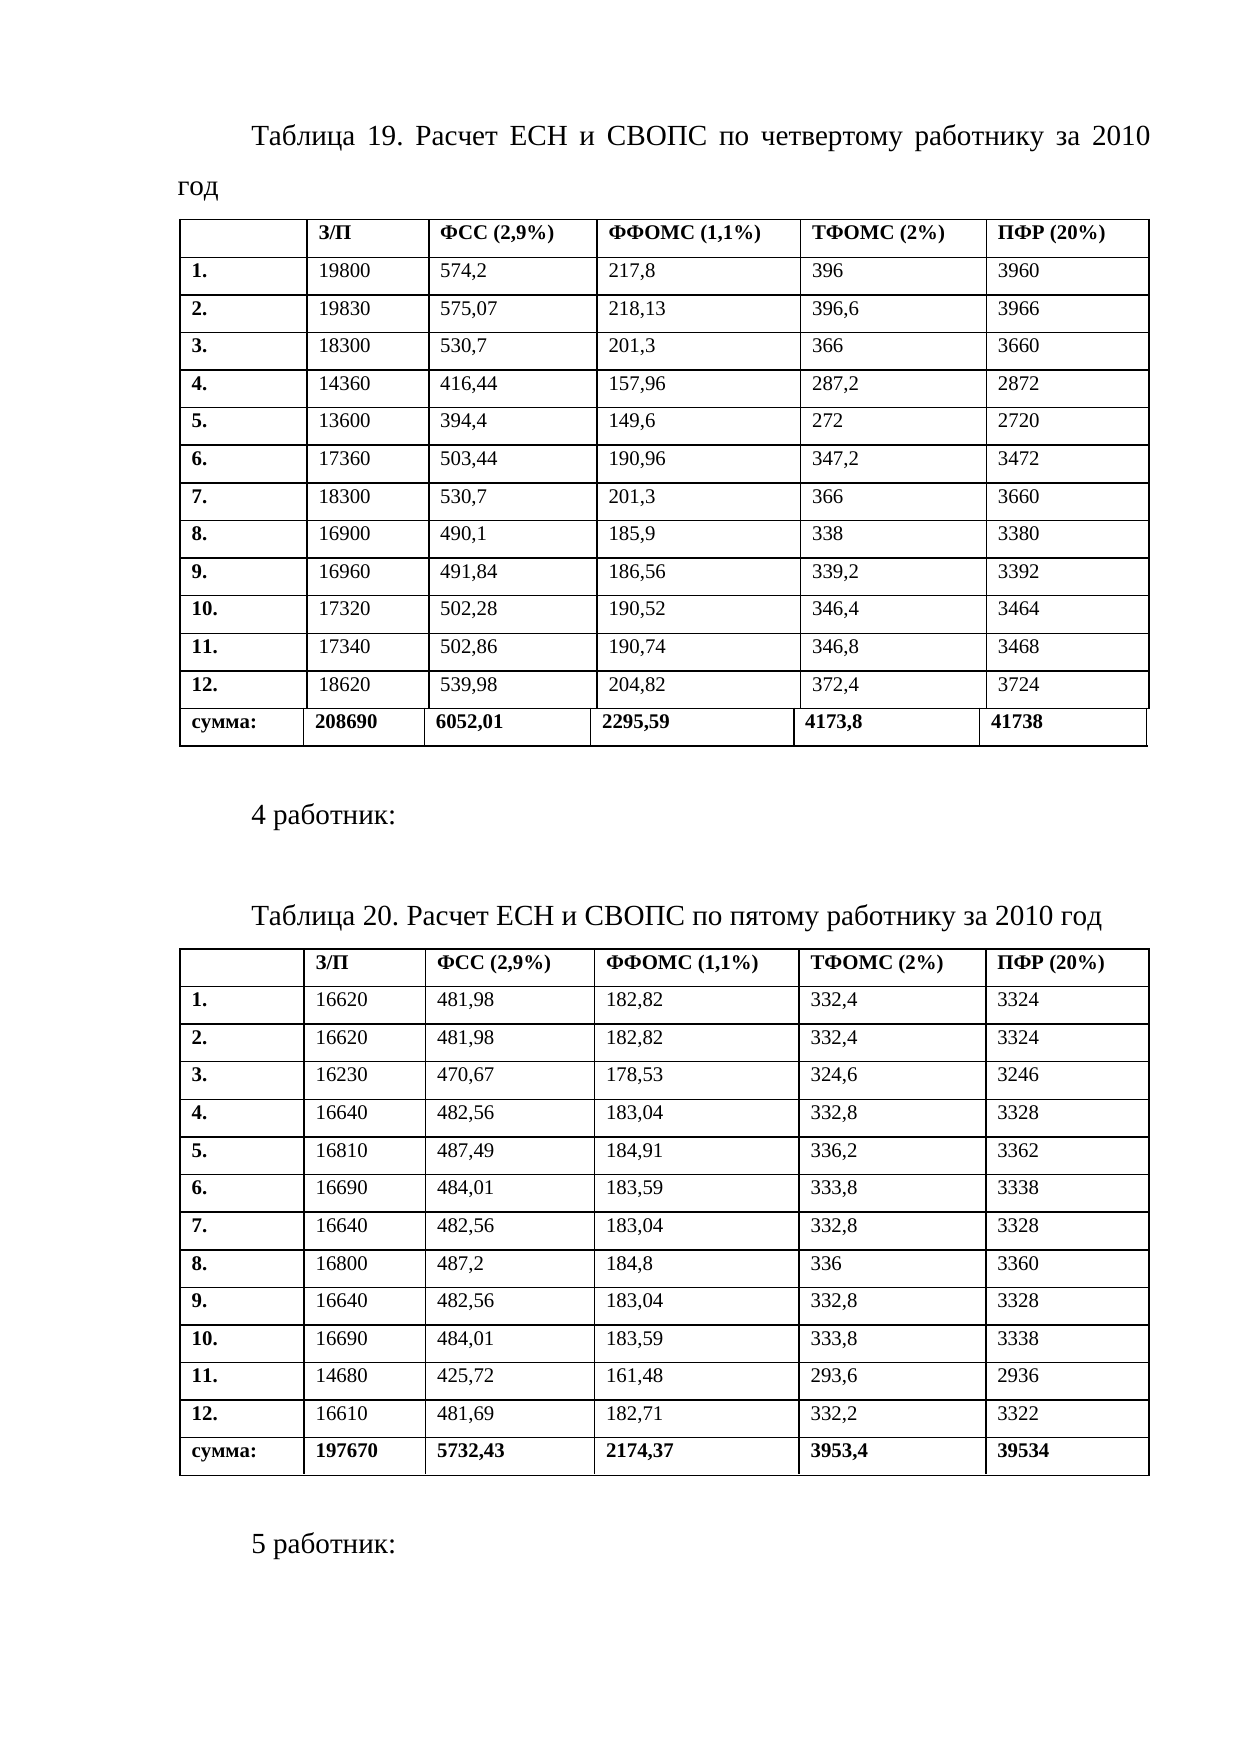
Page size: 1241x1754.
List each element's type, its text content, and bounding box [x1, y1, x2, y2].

table_cell 11. [181, 634, 306, 670]
table_cell 1. [181, 258, 306, 294]
table_cell 19800 [308, 258, 428, 294]
table_cell 8. [181, 521, 306, 557]
table_cell 149,6 [598, 408, 800, 444]
table_cell 3360 [987, 1251, 1148, 1286]
table_cell 366 [801, 484, 986, 519]
table_header ФФОМС (1,1%) [595, 950, 798, 986]
table_cell 201,3 [598, 484, 800, 519]
table_cell 16640 [305, 1288, 425, 1324]
table_cell 16810 [305, 1138, 425, 1174]
table_cell 372,4 [801, 672, 986, 708]
table_cell 11. [181, 1363, 303, 1399]
table_cell 491,84 [430, 559, 596, 595]
table_cell 339,2 [801, 559, 986, 595]
table_cell 217,8 [598, 258, 800, 294]
table_header ПФР (20%) [987, 950, 1148, 986]
table_cell 12. [181, 672, 306, 708]
table_cell 487,49 [426, 1138, 594, 1174]
text 4 работник: [177, 797, 1152, 831]
table_cell 10. [181, 1326, 303, 1362]
table_cell 190,74 [598, 634, 800, 670]
table_header [181, 220, 306, 256]
table_cell 208690 [304, 709, 424, 745]
table_cell 16620 [305, 1025, 425, 1061]
table_cell 502,28 [430, 596, 596, 632]
table_cell 347,2 [801, 446, 986, 482]
table_cell 574,2 [430, 258, 596, 294]
table_cell 3464 [987, 596, 1148, 632]
table_cell 470,67 [426, 1062, 594, 1098]
table_cell 484,01 [426, 1326, 594, 1362]
table_cell 3322 [987, 1401, 1148, 1437]
table_header ФСС (2,9%) [426, 950, 594, 986]
table_cell 332,8 [800, 1213, 985, 1249]
table_header ТФОМС (2%) [800, 950, 985, 986]
table_cell 530,7 [430, 333, 596, 369]
table_cell 346,4 [801, 596, 986, 632]
table_cell 10. [181, 596, 306, 632]
table_cell 178,53 [595, 1062, 798, 1098]
table_header ТФОМС (2%) [801, 220, 986, 256]
table_cell 416,44 [430, 371, 596, 407]
table_cell 3960 [987, 258, 1148, 294]
text 5 работник: [177, 1526, 1152, 1560]
table_cell 12. [181, 1401, 303, 1437]
table_cell 16900 [308, 521, 428, 557]
table_cell 482,56 [426, 1100, 594, 1136]
table_cell 6. [181, 446, 306, 482]
table_cell 183,59 [595, 1175, 798, 1211]
table_cell 2. [181, 296, 306, 332]
table_cell 481,98 [426, 987, 594, 1023]
table_cell 3362 [987, 1138, 1148, 1174]
table_cell 18620 [308, 672, 428, 708]
table_cell 338 [801, 521, 986, 557]
table_cell 332,4 [800, 1025, 985, 1061]
table_header ПФР (20%) [987, 220, 1148, 256]
table_cell 3392 [987, 559, 1148, 595]
table_cell 190,52 [598, 596, 800, 632]
table_cell 13600 [308, 408, 428, 444]
table_cell 9. [181, 1288, 303, 1324]
table_header З/П [308, 220, 428, 256]
table_cell 2872 [987, 371, 1148, 407]
table_cell 333,8 [800, 1326, 985, 1362]
table_cell 16610 [305, 1401, 425, 1437]
table_cell 481,98 [426, 1025, 594, 1061]
table_cell 3966 [987, 296, 1148, 332]
table_cell 16960 [308, 559, 428, 595]
table_cell 272 [801, 408, 986, 444]
table_cell 396,6 [801, 296, 986, 332]
table_cell 183,04 [595, 1213, 798, 1249]
table_cell 17320 [308, 596, 428, 632]
table_cell 3328 [987, 1213, 1148, 1249]
table_cell 183,04 [595, 1288, 798, 1324]
table_cell 184,91 [595, 1138, 798, 1174]
table_cell 2936 [987, 1363, 1148, 1399]
table_cell сумма: [181, 1438, 303, 1474]
table_cell 5. [181, 1138, 303, 1174]
table_cell 197670 [305, 1438, 425, 1474]
table_header ФФОМС (1,1%) [598, 220, 800, 256]
table_cell 332,4 [800, 987, 985, 1023]
table_cell 481,69 [426, 1401, 594, 1437]
table_cell 3328 [987, 1288, 1148, 1324]
table_cell 575,07 [430, 296, 596, 332]
table_cell 336,2 [800, 1138, 985, 1174]
table_cell 16690 [305, 1326, 425, 1362]
table_cell 3338 [987, 1326, 1148, 1362]
table_cell 490,1 [430, 521, 596, 557]
table_cell 3324 [987, 987, 1148, 1023]
table_cell 293,6 [800, 1363, 985, 1399]
table_cell 332,8 [800, 1100, 985, 1136]
table_cell 16640 [305, 1213, 425, 1249]
table_header [181, 950, 303, 986]
table_cell 16800 [305, 1251, 425, 1286]
table_cell 17360 [308, 446, 428, 482]
table_cell 3660 [987, 484, 1148, 519]
table_cell 201,3 [598, 333, 800, 369]
table_cell 161,48 [595, 1363, 798, 1399]
table_cell 3. [181, 333, 306, 369]
table_cell 16620 [305, 987, 425, 1023]
table_cell 183,59 [595, 1326, 798, 1362]
table_cell 3246 [987, 1062, 1148, 1098]
table_cell 487,2 [426, 1251, 594, 1286]
table_cell 2720 [987, 408, 1148, 444]
table_cell 185,9 [598, 521, 800, 557]
table_cell 186,56 [598, 559, 800, 595]
table_cell 324,6 [800, 1062, 985, 1098]
table_cell 2. [181, 1025, 303, 1061]
table_cell 218,13 [598, 296, 800, 332]
table_cell 3660 [987, 333, 1148, 369]
table_cell 3468 [987, 634, 1148, 670]
table_cell 204,82 [598, 672, 800, 708]
table_cell 287,2 [801, 371, 986, 407]
table_cell 16690 [305, 1175, 425, 1211]
table_cell 332,8 [800, 1288, 985, 1324]
table_cell 3472 [987, 446, 1148, 482]
table_cell 3724 [987, 672, 1148, 708]
text Таблица 19. Расчет ЕСН и СВОПС по четвертому работнику за 2010 год [177, 118, 1152, 202]
table_cell 182,82 [595, 987, 798, 1023]
table_cell 5732,43 [426, 1438, 594, 1474]
table_cell 17340 [308, 634, 428, 670]
table_header ФСС (2,9%) [430, 220, 596, 256]
table_cell 6052,01 [425, 709, 590, 745]
table_cell 425,72 [426, 1363, 594, 1399]
table_header З/П [305, 950, 425, 986]
table_cell 18300 [308, 484, 428, 519]
table_cell 18300 [308, 333, 428, 369]
table_cell сумма: [181, 709, 303, 745]
table_cell 182,82 [595, 1025, 798, 1061]
table_cell 4. [181, 1100, 303, 1136]
table_cell 1. [181, 987, 303, 1023]
table_cell 482,56 [426, 1213, 594, 1249]
table_cell 3324 [987, 1025, 1148, 1061]
table_cell 502,86 [430, 634, 596, 670]
table_cell 157,96 [598, 371, 800, 407]
table_cell 3338 [987, 1175, 1148, 1211]
table_cell 7. [181, 1213, 303, 1249]
table_cell 6. [181, 1175, 303, 1211]
table_cell 7. [181, 484, 306, 519]
table_cell 2174,37 [595, 1438, 798, 1474]
table_cell 14680 [305, 1363, 425, 1399]
table_cell 19830 [308, 296, 428, 332]
table_cell 332,2 [800, 1401, 985, 1437]
table_cell 336 [800, 1251, 985, 1286]
text Таблица 20. Расчет ЕСН и СВОПС по пятому работнику за 2010 год [177, 898, 1152, 931]
table_cell 9. [181, 559, 306, 595]
table_cell 3. [181, 1062, 303, 1098]
table_cell 346,8 [801, 634, 986, 670]
table_cell 394,4 [430, 408, 596, 444]
table_cell 16230 [305, 1062, 425, 1098]
table_cell 16640 [305, 1100, 425, 1136]
table_cell 2295,59 [591, 709, 793, 745]
table_cell 8. [181, 1251, 303, 1286]
table_cell 5. [181, 408, 306, 444]
table_cell 3328 [987, 1100, 1148, 1136]
table_cell 182,71 [595, 1401, 798, 1437]
table_cell 484,01 [426, 1175, 594, 1211]
table_cell 366 [801, 333, 986, 369]
table_cell 39534 [987, 1438, 1148, 1474]
table_cell 503,44 [430, 446, 596, 482]
table_cell 4173,8 [795, 709, 979, 745]
table_cell 14360 [308, 371, 428, 407]
table_cell 4. [181, 371, 306, 407]
table_cell 396 [801, 258, 986, 294]
table_cell 539,98 [430, 672, 596, 708]
table_cell 41738 [980, 709, 1146, 745]
table_cell 190,96 [598, 446, 800, 482]
table_cell 333,8 [800, 1175, 985, 1211]
table_cell 184,8 [595, 1251, 798, 1286]
table_cell 183,04 [595, 1100, 798, 1136]
table_cell 3953,4 [800, 1438, 985, 1474]
table_cell 482,56 [426, 1288, 594, 1324]
table_cell 3380 [987, 521, 1148, 557]
table_cell 530,7 [430, 484, 596, 519]
